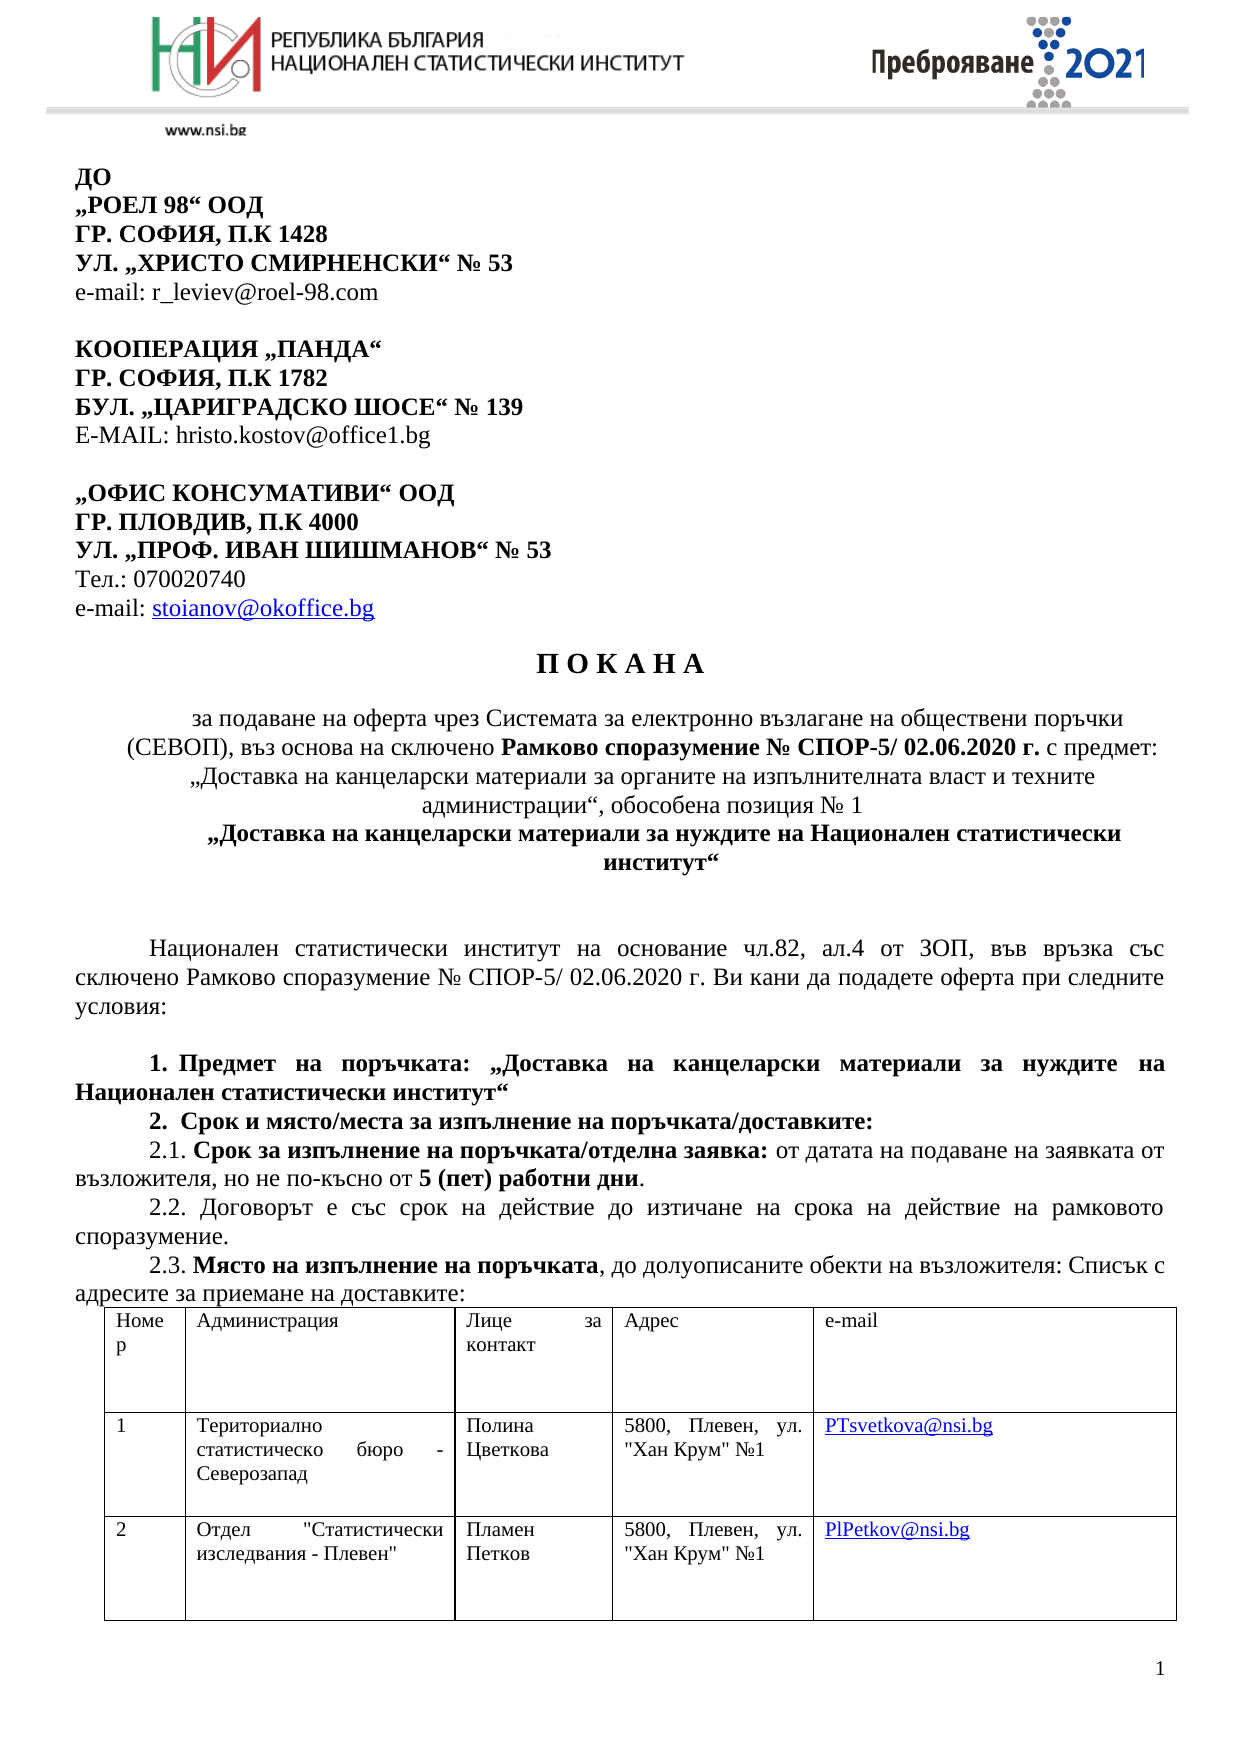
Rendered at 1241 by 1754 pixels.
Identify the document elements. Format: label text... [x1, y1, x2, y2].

table_header Номер [105, 1308, 185, 1412]
text E-MAIL: hristo.kostov@office1.bg [75, 421, 1165, 449]
text e-mail: r_leviev@roel-98.com [75, 277, 1165, 306]
table_cell 1 [105, 1413, 185, 1516]
text „Доставка на канцеларски материали за нуждите на Национален статистически институт“ [157, 818, 1165, 876]
text УЛ. „ХРИСТО СМИРНЕНСКИ“ № 53 [75, 248, 1165, 277]
list Предмет на поръчката: „Доставка на канцеларски материали за нуждите на Национален статистически институт“ [75, 1048, 1165, 1106]
text за подаване на оферта чрез Системата за електронно възлагане на обществени поръчки (СЕВОП), въз основа на сключено Рамково споразумение № СПОР-5/ 02.06.2020 г. с предмет: „Доставка на канцеларски материали за органите на изпълнителната власт и техните администрации“, обособена позиция № 1 [119, 703, 1165, 818]
table_header Лице за контакт [456, 1308, 612, 1412]
text ГР. СОФИЯ, П.К 1782 [75, 363, 1165, 392]
text Тел.: 070020740 [75, 564, 1165, 593]
table_cell Полина Цветкова [456, 1413, 612, 1516]
table_cell Пламен Петков [456, 1517, 612, 1620]
text УЛ. „ПРОФ. ИВАН ШИШМАНОВ“ № 53 [75, 536, 1165, 564]
text Национален статистически институт на основание чл.82, ал.4 от ЗОП, във връзка със сключено Рамково споразумение № СПОР-5/ 02.06.2020 г. Ви кани да подадете оферта при следните условия: [75, 933, 1165, 1020]
table_cell Териториално статистическо бюро - Северозапад [186, 1413, 454, 1516]
table_cell 2 [105, 1517, 185, 1620]
text ДО [75, 162, 1165, 191]
table_header Адрес [613, 1308, 813, 1412]
picture [45, 16, 1189, 136]
table_cell PlPetkov@nsi.bg [814, 1517, 1176, 1620]
text 2.2. Договорът е със срок на действие до изтичане на срока на действие на рамковото споразумение. [75, 1192, 1165, 1250]
text 2.3. Място на изпълнение на поръчката, до долуописаните обекти на възложителя: Списък с адресите за приемане на доставките: [75, 1250, 1165, 1307]
text ГР. СОФИЯ, П.К 1428 [75, 219, 1165, 248]
text КООПЕРАЦИЯ „ПАНДА“ [75, 334, 1165, 363]
subtitle П О К А Н А [75, 646, 1165, 679]
text 2.1. Срок за изпълнение на поръчката/отделна заявка: от датата на подаване на заявката от възложителя, но не по-късно от 5 (пет) работни дни. [75, 1135, 1165, 1192]
table_header Администрация [186, 1308, 454, 1412]
text 2. Срок и място/места за изпълнение на поръчката/доставките: [75, 1106, 1165, 1135]
text „ОФИС КОНСУМАТИВИ“ ООД [75, 478, 1165, 507]
subtitle e-mail: stoianov@okoffice.bg [75, 593, 1165, 622]
table_cell 5800, Плевен, ул. "Хан Крум" №1 [613, 1517, 813, 1620]
text БУЛ. „ЦАРИГРАДСКО ШОСЕ“ № 139 [75, 392, 1165, 421]
text ГР. ПЛОВДИВ, П.К 4000 [75, 507, 1165, 536]
table_cell Отдел "Статистически изследвания - Плевен" [186, 1517, 454, 1620]
text „РОЕЛ 98“ ООД [75, 191, 1165, 219]
table_cell 5800, Плевен, ул. "Хан Крум" №1 [613, 1413, 813, 1516]
table_header e-mail [814, 1308, 1176, 1412]
table_cell PTsvetkova@nsi.bg [814, 1413, 1176, 1516]
